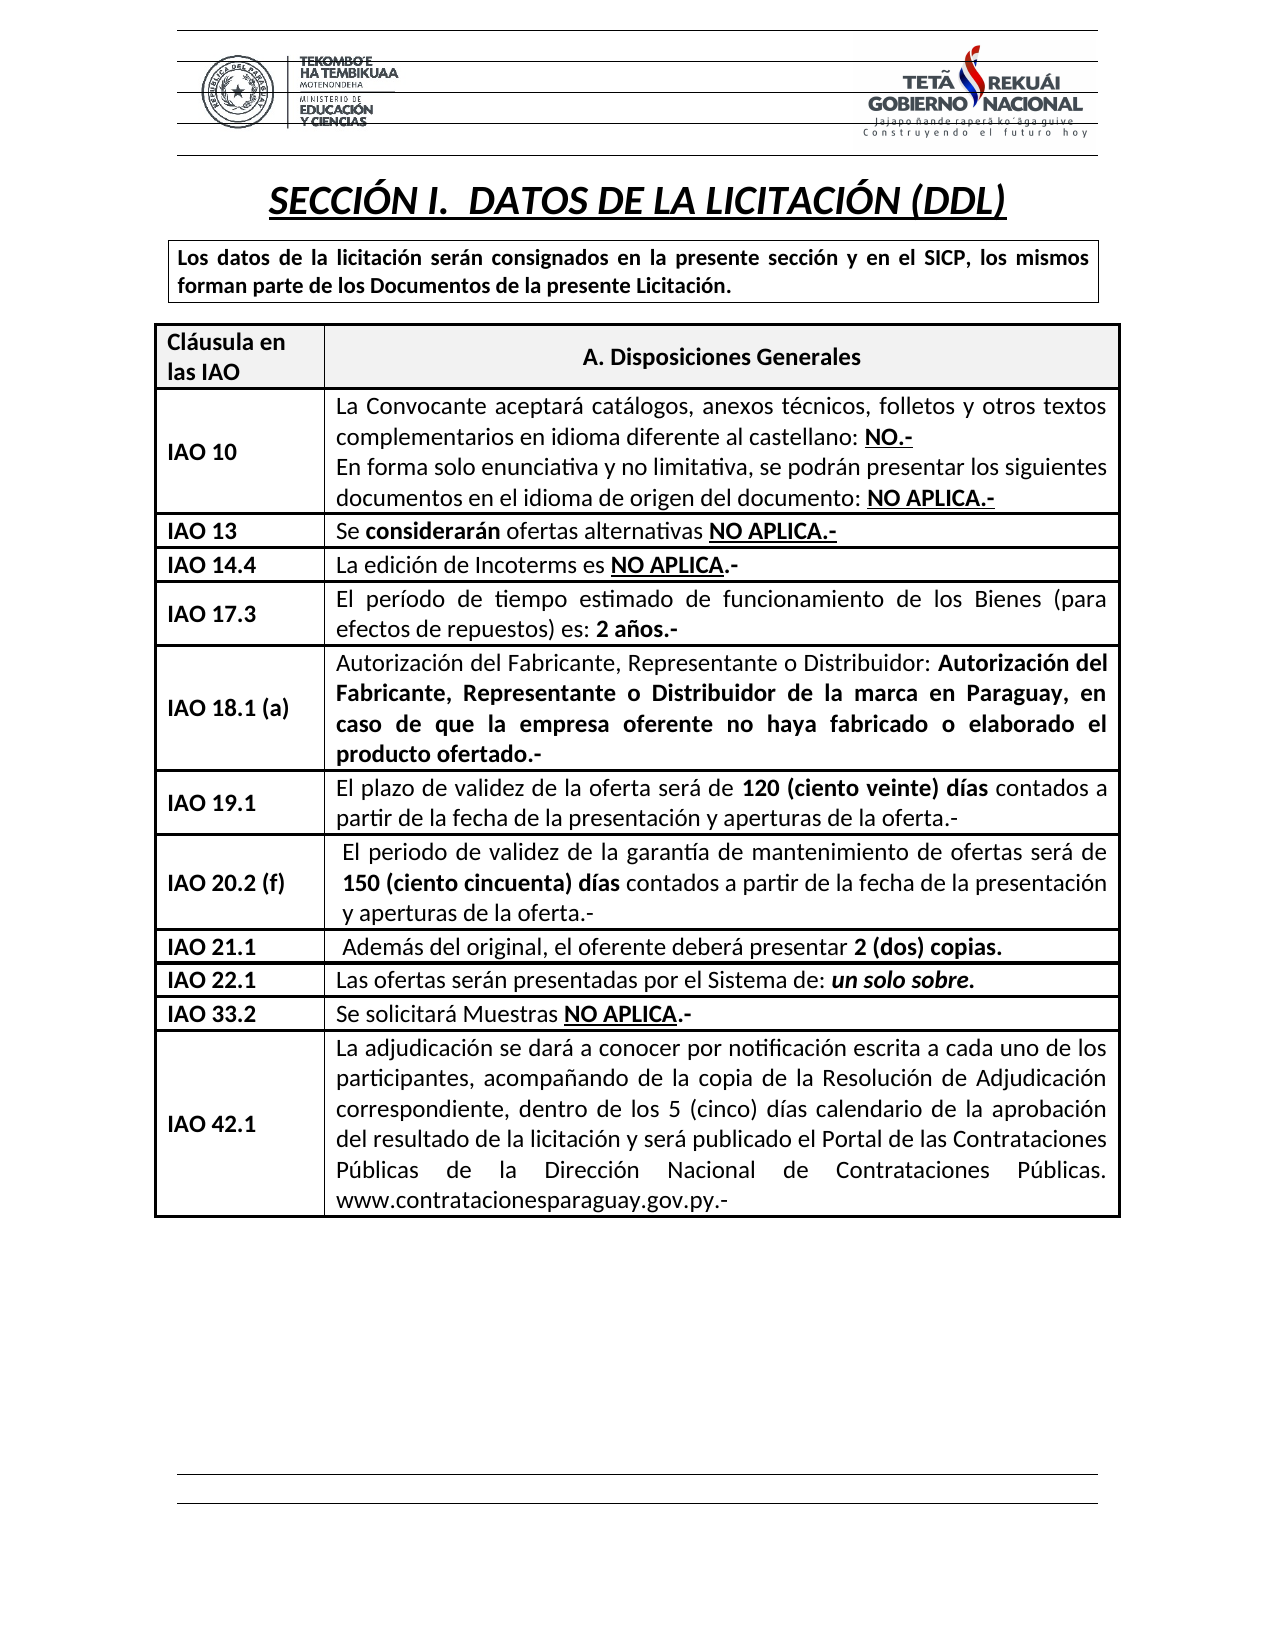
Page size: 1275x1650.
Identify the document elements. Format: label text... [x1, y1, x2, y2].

table_cell Se solicitará Muestras NO APLICA.- [325, 998, 1118, 1029]
table_cell IAO 20.2 (f) [157, 836, 324, 928]
table_cell IAO 21.1 [157, 931, 324, 961]
table_cell IAO 18.1 (a) [157, 647, 324, 769]
table_cell El período de tiempo estimado de funcionamiento de los Bienes (para efectos de repuestos) es: 2 años.- [325, 583, 1118, 644]
text Los datos de la licitación serán consignados en la presente sección y en el SICP, los mismos forman parte de los Documentos de la presente Licitación. [169, 241, 1098, 302]
table_header A. Disposiciones Generales [325, 326, 1118, 387]
table_cell IAO 14.4 [157, 549, 324, 579]
table_cell IAO 10 [157, 390, 324, 512]
table_cell IAO 42.1 [157, 1032, 324, 1215]
table_cell IAO 33.2 [157, 998, 324, 1029]
table_cell IAO 13 [157, 515, 324, 546]
table_cell Se considerarán ofertas alternativas NO APLICA.- [325, 515, 1118, 546]
table_cell Las ofertas serán presentadas por el Sistema de: un solo sobre. [325, 965, 1118, 995]
text SECCIÓN I. DATOS DE LA LICITACIÓN (DDL) [177, 174, 1098, 225]
picture [853, 32, 1097, 61]
picture [853, 93, 1097, 123]
picture [853, 62, 1097, 92]
table_cell Autorización del Fabricante, Representante o Distribuidor: Autorización del Fabricante, Representante o Distribuidor de la marca en Paraguay, en caso de que la empresa oferente no haya fabricado o elaborado el producto ofertado.- [325, 647, 1118, 769]
table_cell Además del original, el oferente deberá presentar 2 (dos) copias. [325, 931, 1118, 961]
picture [176, 32, 420, 151]
table_cell El periodo de validez de la garantía de mantenimiento de ofertas será de 150 (ciento cincuenta) días contados a partir de la fecha de la presentación y aperturas de la oferta.- [325, 836, 1118, 928]
table_cell IAO 17.3 [157, 583, 324, 644]
picture [853, 124, 1097, 151]
table_cell IAO 19.1 [157, 772, 324, 833]
table_cell La Convocante aceptará catálogos, anexos técnicos, folletos y otros textos complementarios en idioma diferente al castellano: NO.- En forma solo enunciativa y no limitativa, se podrán presentar los siguientes documentos en el idioma de origen del documento: NO APLICA.- [325, 390, 1118, 512]
table_cell IAO 22.1 [157, 965, 324, 995]
table_header Cláusula en las IAO [157, 326, 324, 387]
table_cell El plazo de validez de la oferta será de 120 (ciento veinte) días contados a partir de la fecha de la presentación y aperturas de la oferta.- [325, 772, 1118, 833]
table_cell La edición de Incoterms es NO APLICA.- [325, 549, 1118, 579]
table_cell La adjudicación se dará a conocer por notificación escrita a cada uno de los participantes, acompañando de la copia de la Resolución de Adjudicación correspondiente, dentro de los 5 (cinco) días calendario de la aprobación del resultado de la licitación y será publicado el Portal de las Contrataciones Públicas de la Dirección Nacional de Contrataciones Públicas. www.contratacionesparaguay.gov.py.- [325, 1032, 1118, 1215]
